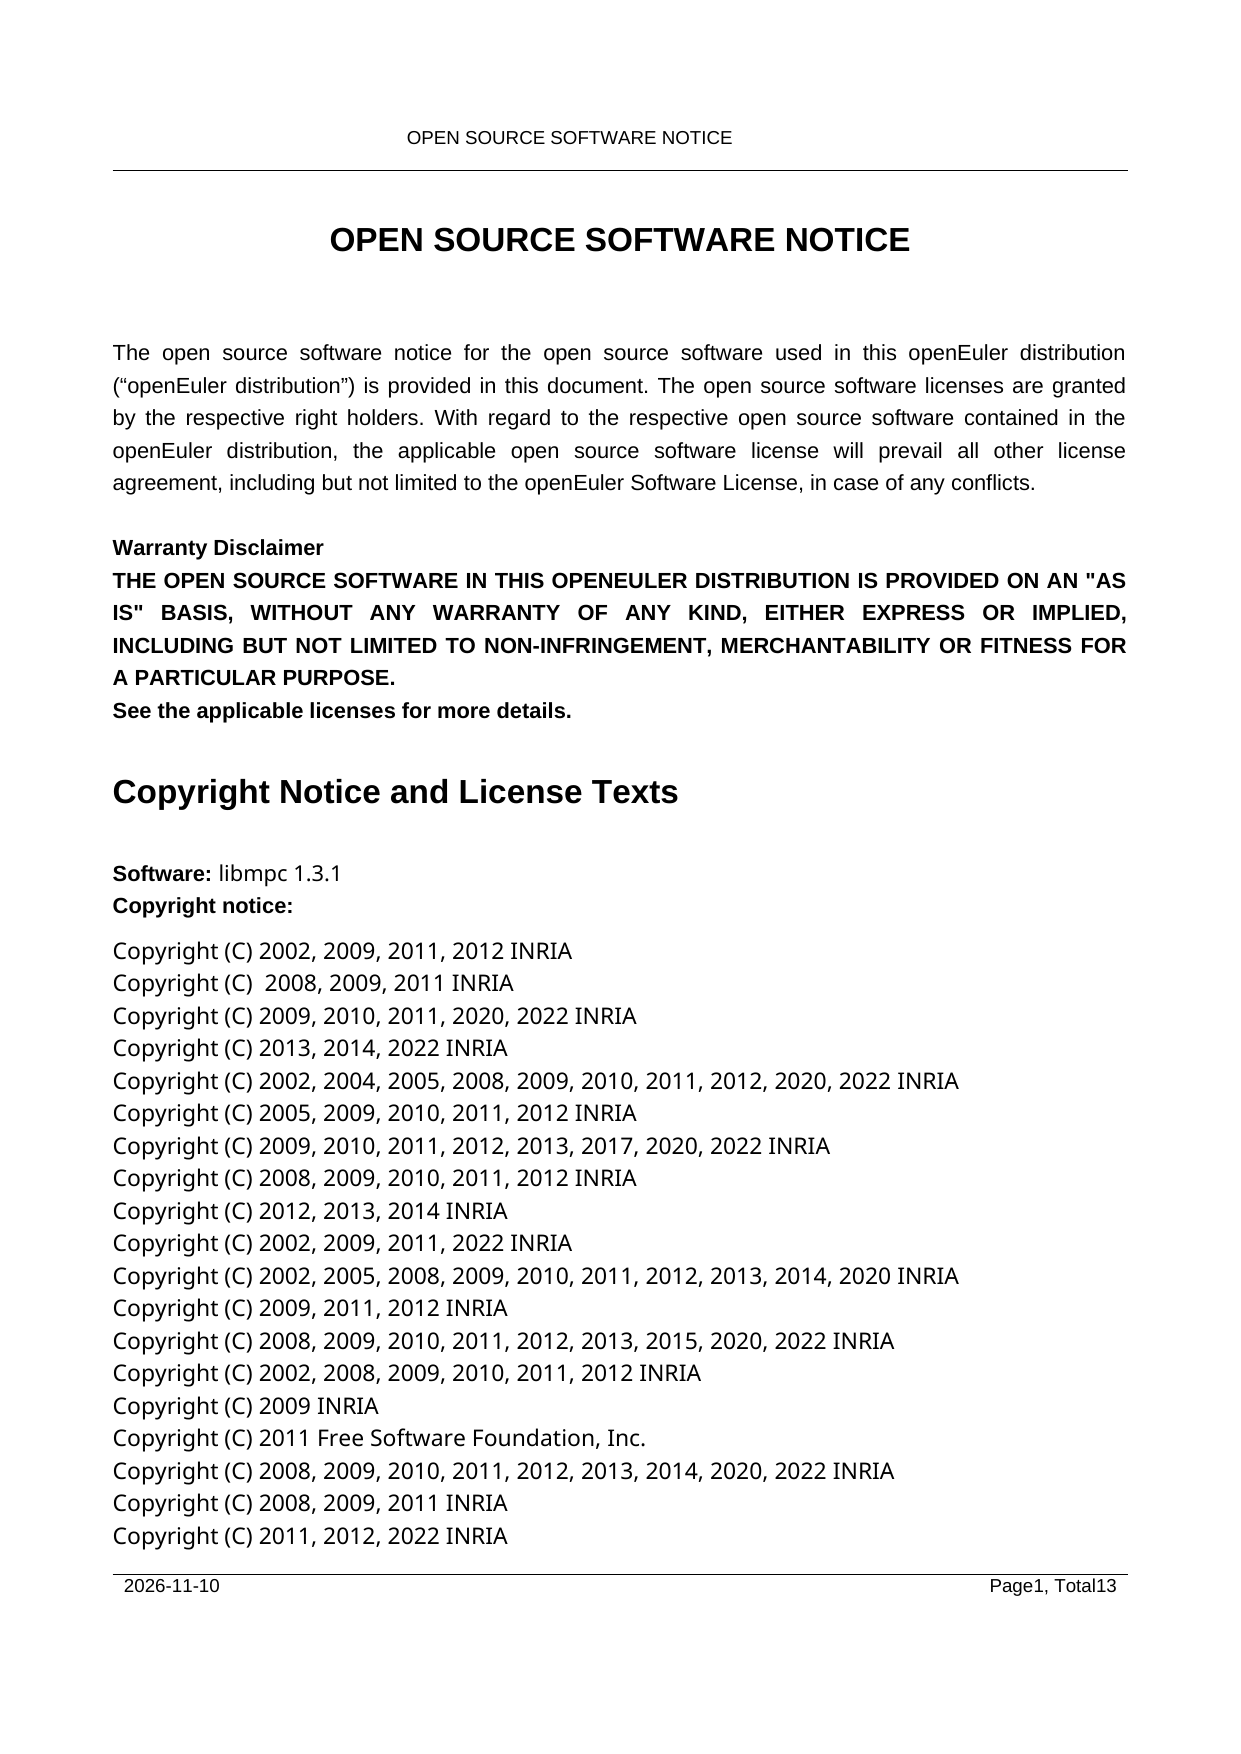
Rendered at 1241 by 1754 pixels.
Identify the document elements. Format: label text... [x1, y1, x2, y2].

text The open source software notice for the open source software used in this openEuler distribution (“openEuler distribution”) is provided in this document. The open source software licenses are granted by the respective right holders. With regard to the respective open source software contained in the openEuler distribution, the applicable open source software license will prevail all other license agreement, including but not limited to the openEuler Software License, in case of any conflicts. [112, 336, 1128, 499]
text THE OPEN SOURCE SOFTWARE IN THIS OPENEULER DISTRIBUTION IS PROVIDED ON AN "AS IS" BASIS, WITHOUT ANY WARRANTY OF ANY KIND, EITHER EXPRESS OR IMPLIED, INCLUDING BUT NOT LIMITED TO NON-INFRINGEMENT, MERCHANTABILITY OR FITNESS FOR A PARTICULAR PURPOSE. See the applicable licenses for more details. [112, 564, 1128, 726]
title Software: libmpc 1.3.1 [112, 856, 1128, 889]
text Warranty Disclaimer [112, 531, 1128, 564]
text Copyright notice: [112, 889, 1128, 921]
text OPEN SOURCE SOFTWARE NOTICE [112, 206, 1128, 271]
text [112, 934, 1128, 1551]
text Copyright Notice and License Texts [112, 759, 1128, 824]
